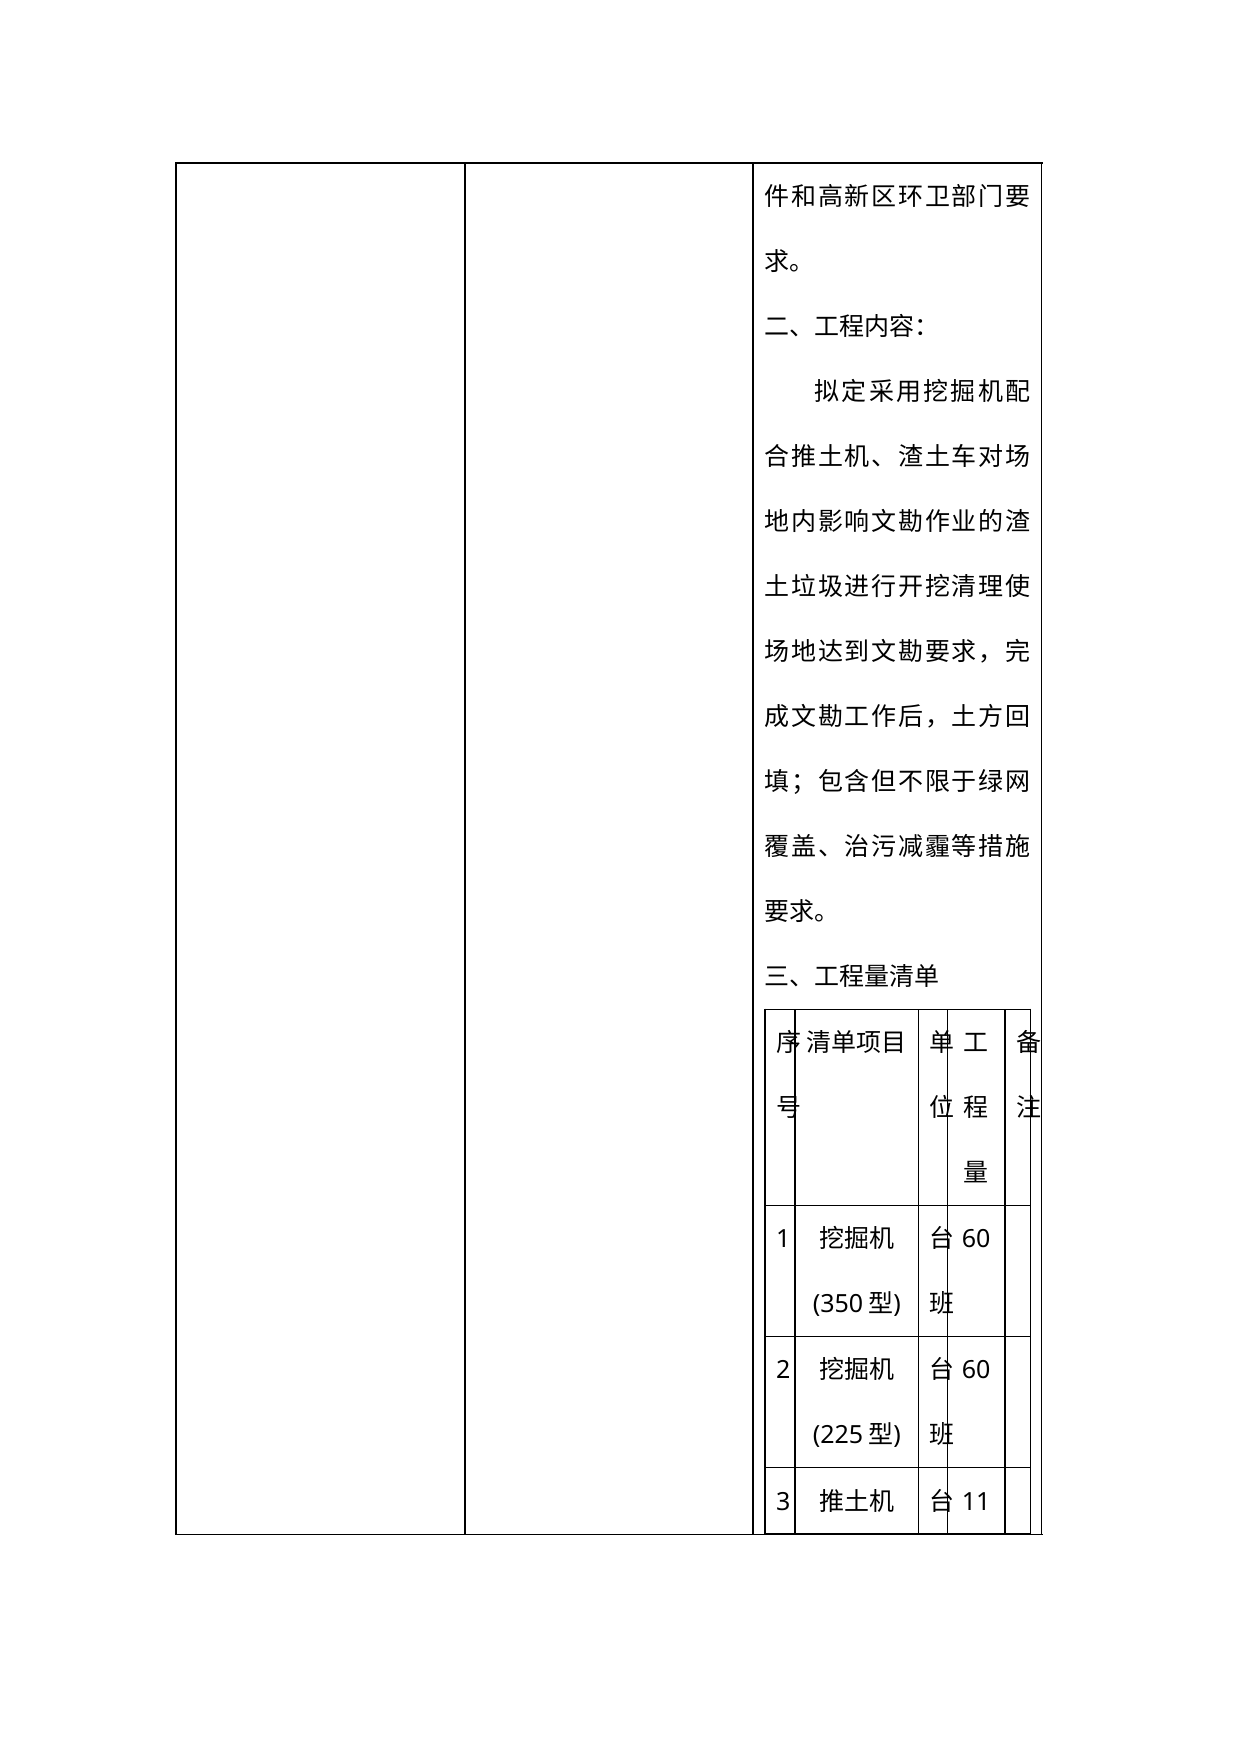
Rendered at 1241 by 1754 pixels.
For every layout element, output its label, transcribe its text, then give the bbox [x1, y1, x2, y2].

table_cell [754, 164, 1041, 1534]
table_cell 1 [177, 164, 464, 1534]
table_cell ★ [466, 164, 752, 1534]
